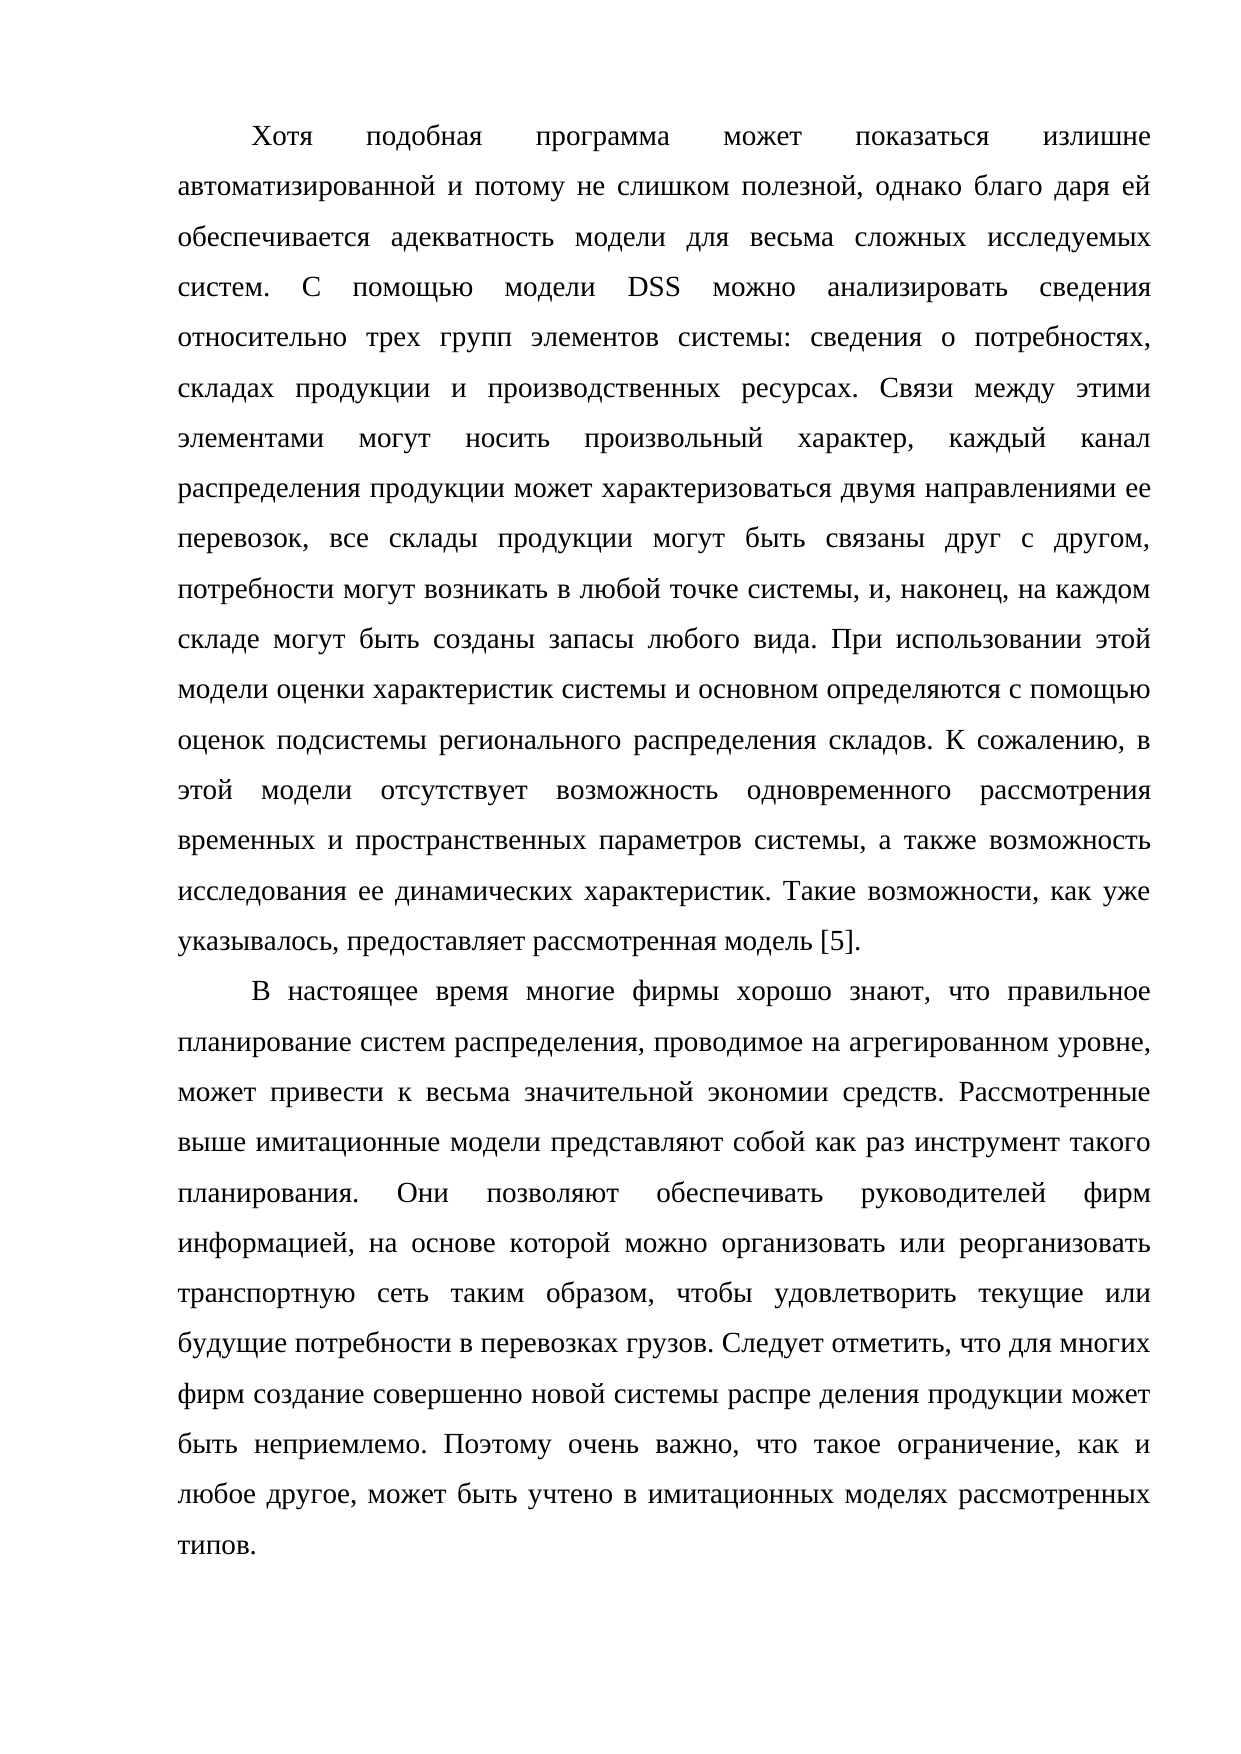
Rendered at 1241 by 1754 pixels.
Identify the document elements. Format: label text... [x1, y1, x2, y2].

text В настоящее время многие фирмы хорошо знают, что правильное планирование систем распределения, проводимое на агрегированном уровне, может привести к весьма значительной экономии средств. Рассмотренные выше имитационные модели представляют собой как раз инструмент такого планирования. Они позволяют обеспечивать руководителей фирм информацией, на основе которой можно организовать или реорганизовать транспортную сеть таким образом, чтобы удовлетворить текущие или будущие потребности в перевозках грузов. Следует отметить, что для многих фирм создание совершенно новой системы распре деления продукции может быть неприемлемо. Поэтому очень важно, что такое ограничение, как и любое другое, может быть учтено в имитационных моделях рассмотренных типов. [177, 973, 1152, 1560]
text Хотя подобная программа может показаться излишне автоматизированной и потому не слишком полезной, однако благо даря ей обеспечивается адекватность модели для весьма сложных исследуемых систем. С помощью модели DSS можно анализировать сведения относительно трех групп элементов системы: сведения о потребностях, складах продукции и производственных ресурсах. Связи между этими элементами могут носить произвольный характер, каждый канал распределения продукции может характеризоваться двумя направлениями ее перевозок, все склады продукции могут быть связаны друг с другом, потребности могут возникать в любой точке системы, и, наконец, на каждом складе могут быть созданы запасы любого вида. При использовании этой модели оценки характеристик системы и основном определяются с помощью оценок подсистемы регионального распределения складов. К сожалению, в этой модели отсутствует возможность одновременного рассмотрения временных и пространственных параметров системы, а также возможность исследования ее динамических характеристик. Такие возможности, как уже указывалось, предоставляет рассмотренная модель [5]. [177, 118, 1152, 957]
